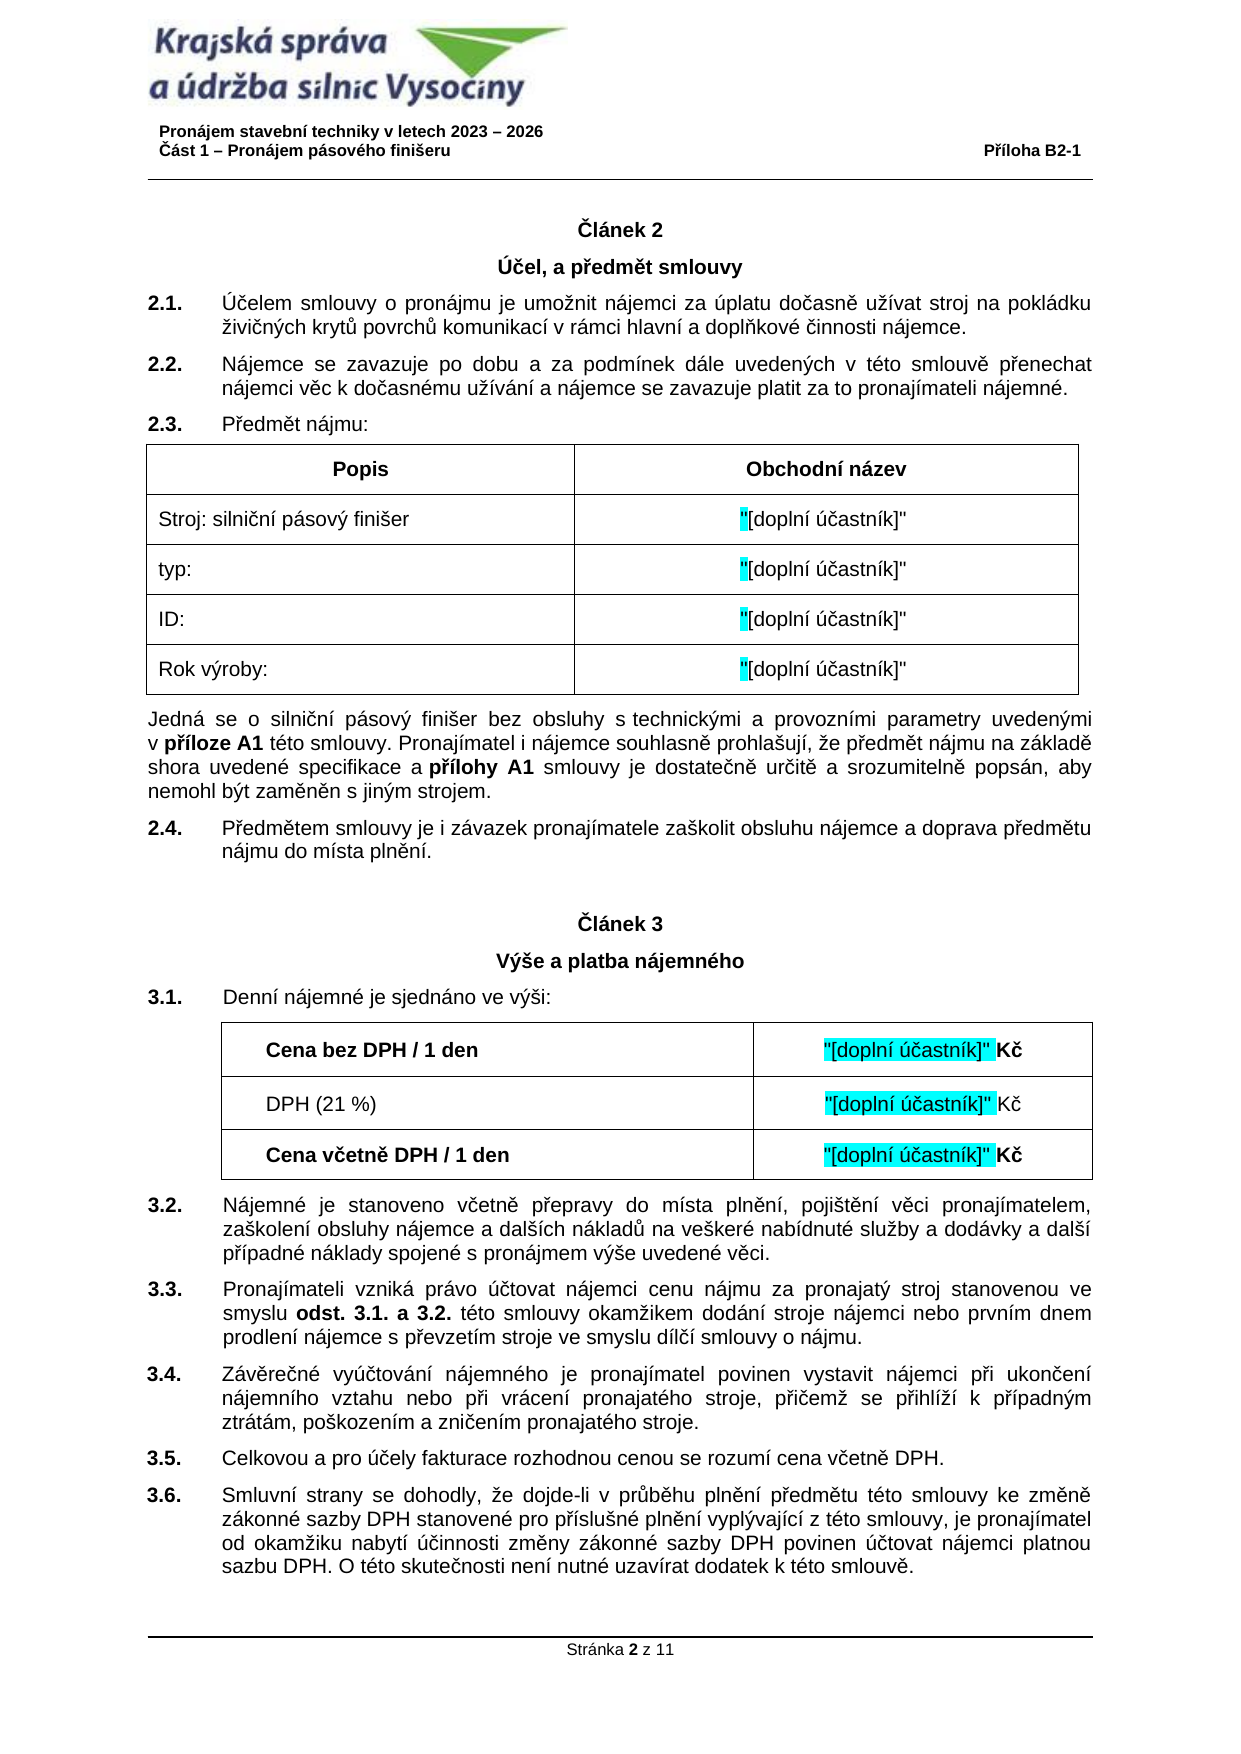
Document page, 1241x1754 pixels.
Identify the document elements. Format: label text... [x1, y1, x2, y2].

table_cell DPH (21 %) [222, 1077, 753, 1129]
table_cell Stroj: silniční pásový finišer [147, 495, 574, 543]
table_header Cena bez DPH / 1 den [222, 1023, 753, 1076]
table_header Obchodní název [575, 445, 1078, 493]
table_cell Cena včetně DPH / 1 den [222, 1130, 753, 1179]
subtitle Článek 3 [148, 912, 1093, 936]
text Účel, a předmět smlouvy [148, 255, 1093, 279]
table_cell Kč [754, 1130, 1092, 1179]
picture [147, 19, 568, 110]
text Výše a platba nájemného [148, 949, 1093, 973]
list Denní nájemné je sjednáno ve výši: [148, 985, 1093, 1009]
list Nájemce se zavazuje po dobu a za podmínek dále uvedených v této smlouvě přenechat nájemci věc k dočasnému užívání a nájemce se zavazuje platit za to pronajímateli nájemné. [148, 352, 1093, 399]
table_cell [575, 645, 1078, 693]
list Smluvní strany se dohodly, že dojde-li v průběhu plnění předmětu této smlouvy ke změně zákonné sazby DPH stanovené pro příslušné plnění vyplývající z této smlouvy, je pronajímatel od okamžiku nabytí účinnosti změny zákonné sazby DPH povinen účtovat nájemci platnou sazbu DPH. O této skutečnosti není nutné uzavírat dodatek k této smlouvě. [147, 1482, 1093, 1578]
table_cell [575, 495, 1078, 543]
list Nájemné je stanoveno včetně přepravy do místa plnění, pojištění věci pronajímatelem, zaškolení obsluhy nájemce a dalších nákladů na veškeré nabídnuté služby a dodávky a další případné náklady spojené s pronájmem výše uvedené věci. [148, 1193, 1093, 1265]
list Celkovou a pro účely fakturace rozhodnou cenou se rozumí cena včetně DPH. [147, 1446, 1093, 1470]
list Pronajímateli vzniká právo účtovat nájemci cenu nájmu za pronajatý stroj stanovenou ve smyslu odst. 3.1. a 3.2. této smlouvy okamžikem dodání stroje nájemci nebo prvním dnem prodlení nájemce s převzetím stroje ve smyslu dílčí smlouvy o nájmu. [148, 1277, 1093, 1349]
table_header Kč [754, 1023, 1092, 1076]
list Předmět nájmu: [148, 412, 1093, 436]
list Závěrečné vyúčtování nájemného je pronajímatel povinen vystavit nájemci při ukončení nájemního vztahu nebo při vrácení pronajatého stroje, přičemž se přihlíží k případným ztrátám, poškozením a zničením pronajatého stroje. [147, 1362, 1093, 1433]
text Článek 2 [148, 218, 1093, 242]
table_cell Kč [754, 1077, 1092, 1129]
table_cell ID: [147, 595, 574, 643]
table_cell Rok výroby: [147, 645, 574, 693]
text Jedná se o silniční pásový finišer bez obsluhy s technickými a provozními parametry uvedenými v příloze A1 této smlouvy. Pronajímatel i nájemce souhlasně prohlašují, že předmět nájmu na základě shora uvedené specifikace a přílohy A1 smlouvy je dostatečně určitě a srozumitelně popsán, aby nemohl být zaměněn s jiným strojem. [148, 448, 1093, 803]
table_cell [575, 595, 1078, 643]
table_cell typ: [147, 545, 574, 593]
list Předmětem smlouvy je i závazek pronajímatele zaškolit obsluhu nájemce a doprava předmětu nájmu do místa plnění. [148, 815, 1093, 863]
table_cell [575, 545, 1078, 593]
table_header Popis [147, 445, 574, 493]
list Účelem smlouvy o pronájmu je umožnit nájemci za úplatu dočasně užívat stroj na pokládku živičných krytů povrchů komunikací v rámci hlavní a doplňkové činnosti nájemce. [148, 291, 1093, 339]
